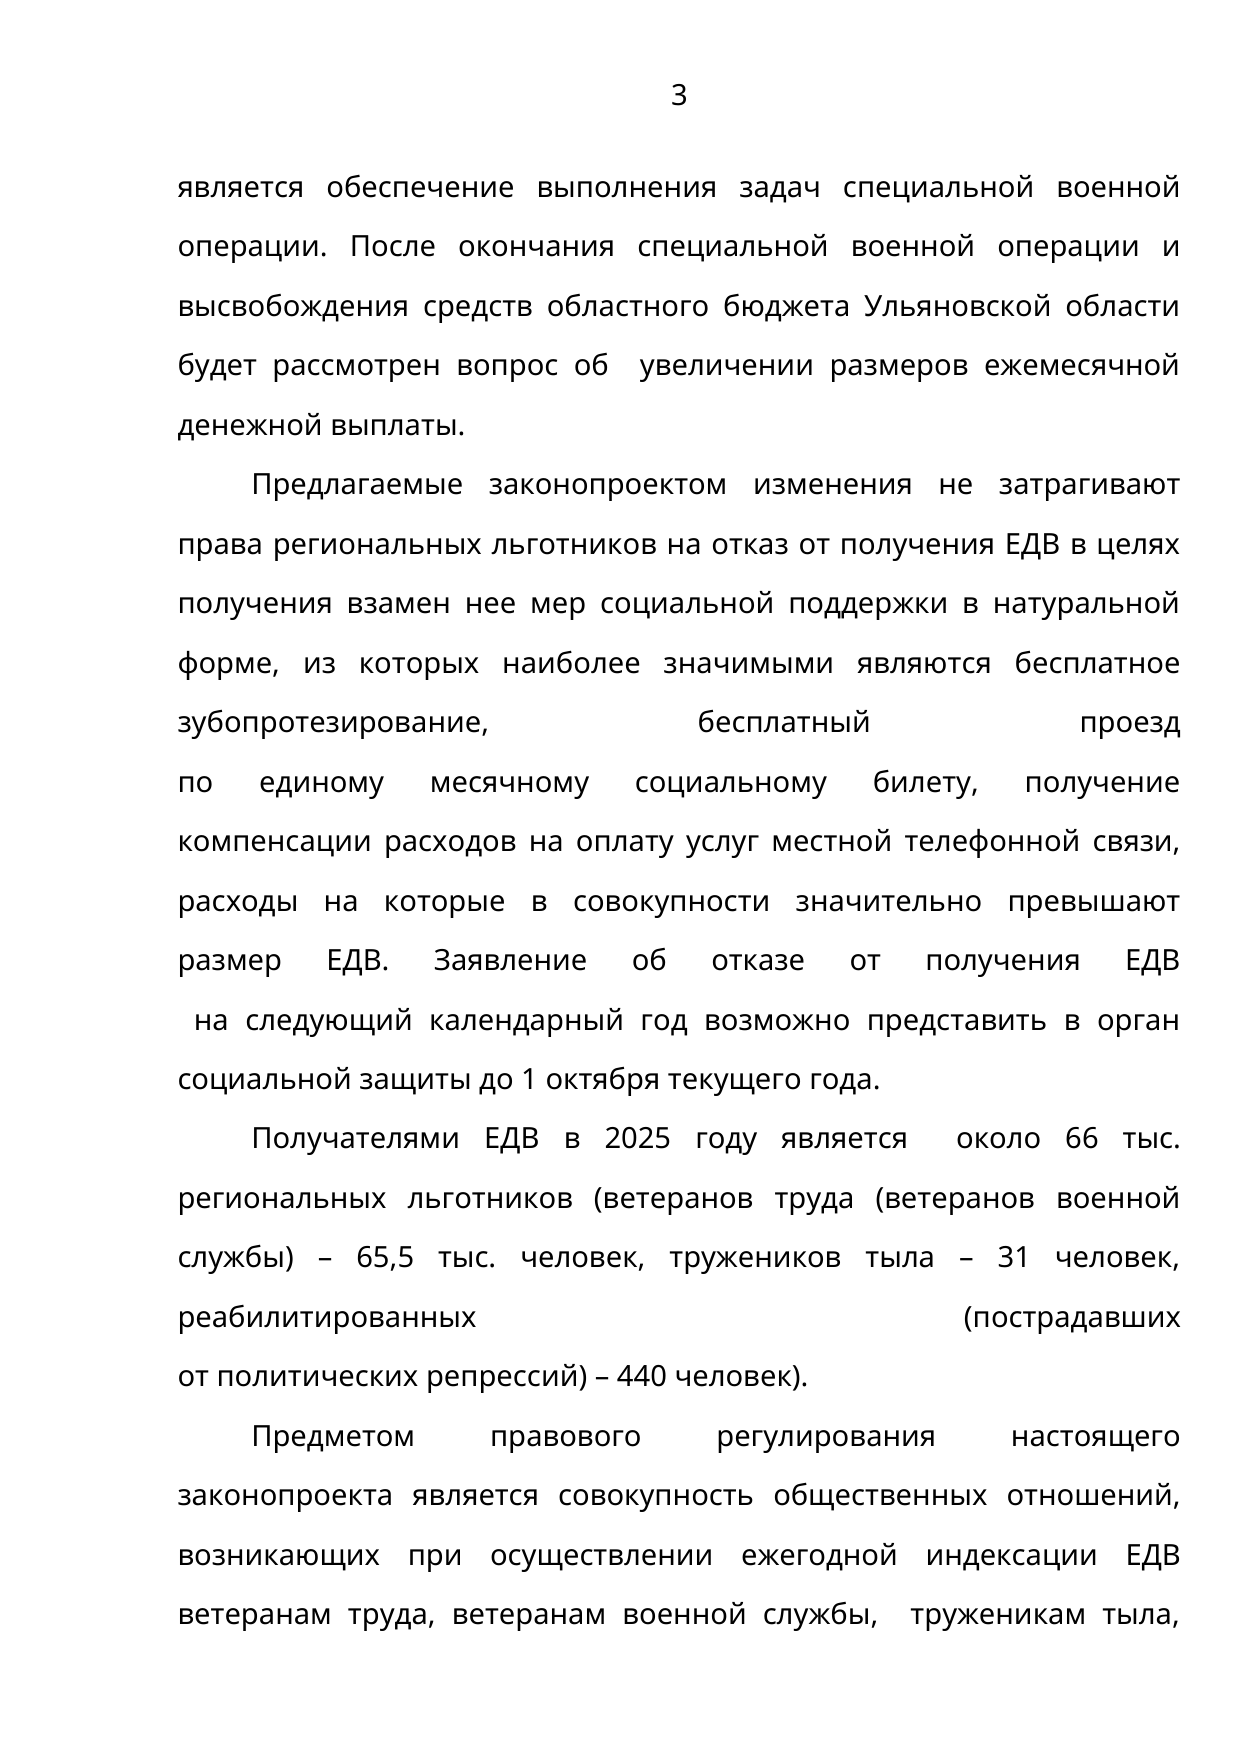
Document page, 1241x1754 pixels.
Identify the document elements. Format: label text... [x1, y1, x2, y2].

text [177, 1415, 1181, 1633]
text Получателями ЕДВ в 2025 году является около 66 тыс. региональных льготников (ветеранов труда (ветеранов военной службы) – 65,5 тыс. человек, тружеников тыла – 31 человек, реабилитированных (пострадавших от политических репрессий) – 440 человек). [177, 1118, 1181, 1395]
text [177, 166, 1181, 444]
text Предлагаемые законопроектом изменения не затрагивают права региональных льготников на отказ от получения ЕДВ в целях получения взамен нее мер социальной поддержки в натуральной форме, из которых наиболее значимыми являются бесплатное зубопротезирование, бесплатный проезд по единому месячному социальному билету, получение компенсации расходов на оплату услуг местной телефонной связи, расходы на которые в совокупности значительно превышают размер ЕДВ. Заявление об отказе от получения ЕДВ на следующий календарный год возможно представить в орган социальной защиты до 1 октября текущего года. [177, 463, 1181, 1098]
